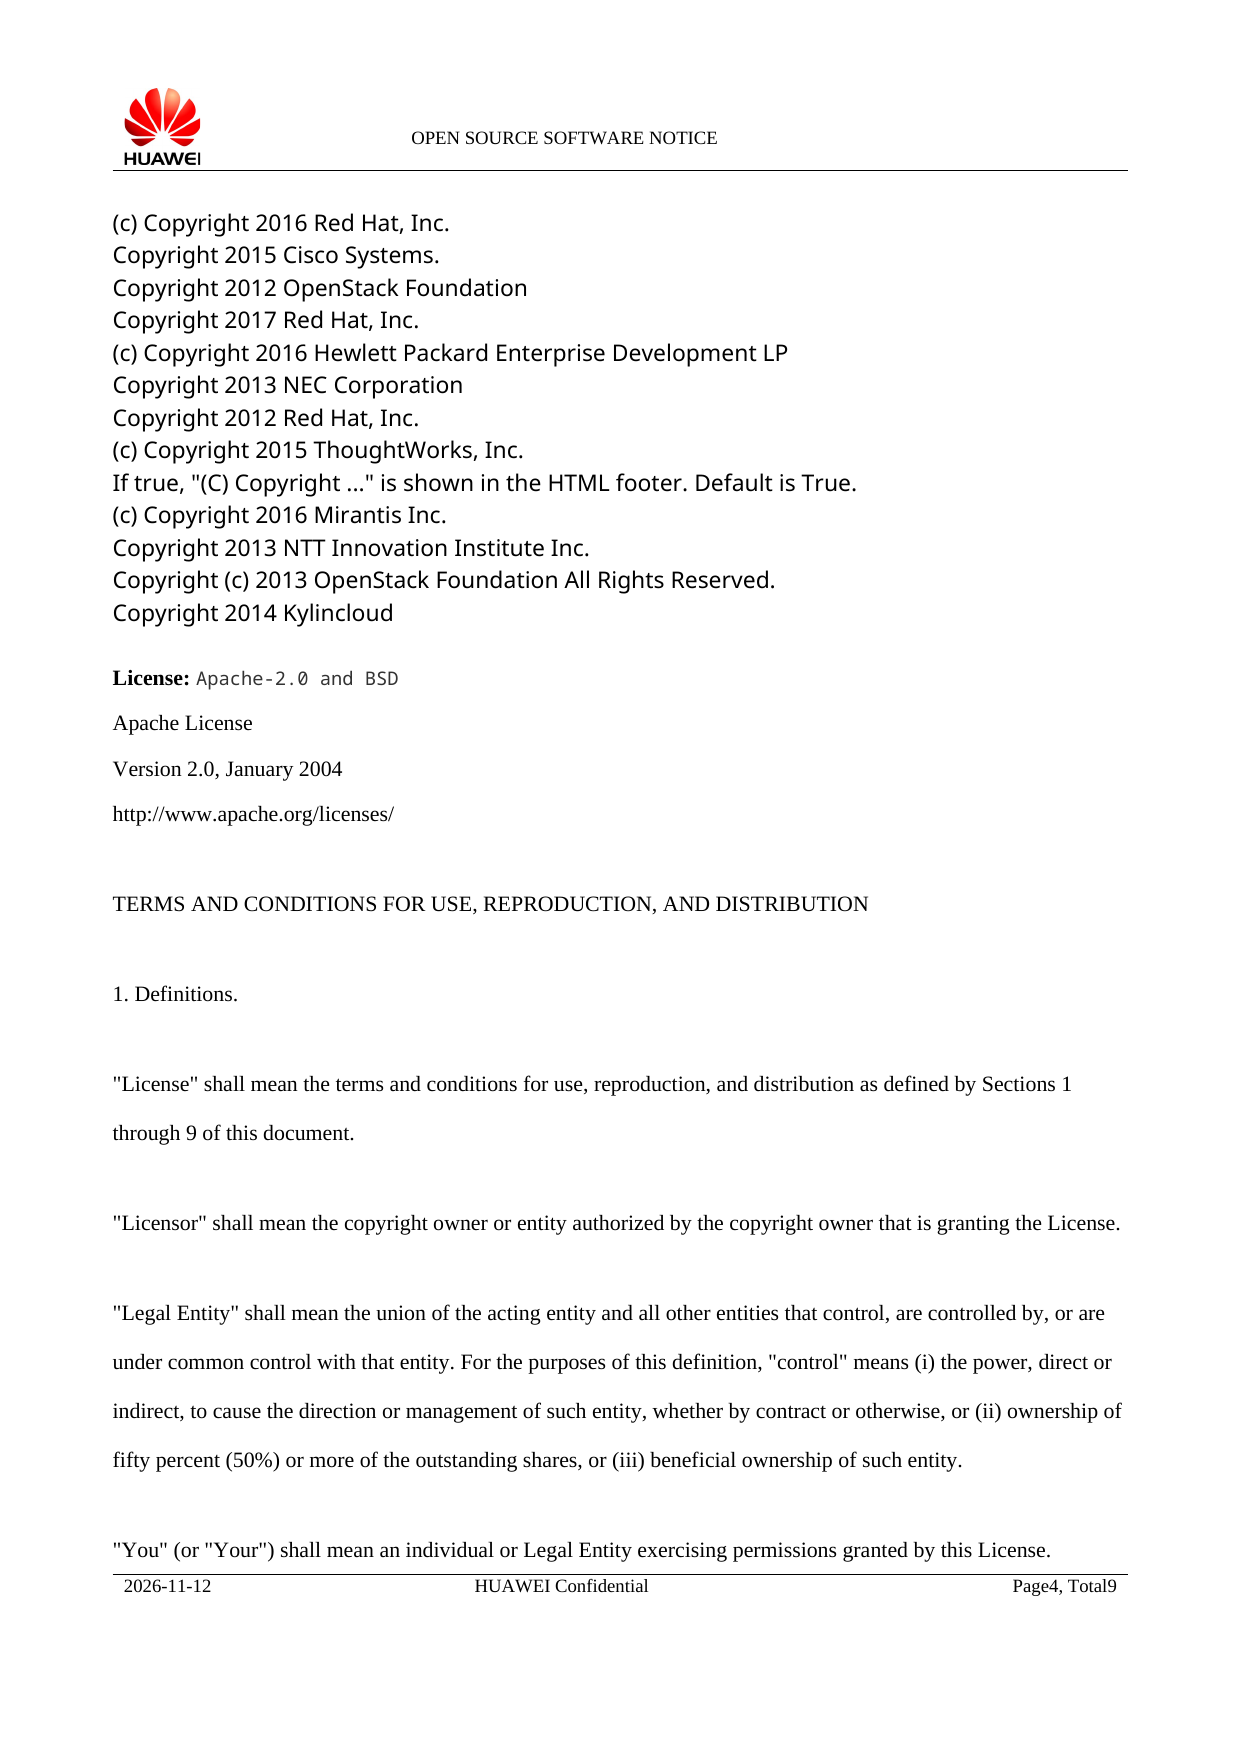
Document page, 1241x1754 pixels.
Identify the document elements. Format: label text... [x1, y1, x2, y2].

text (c) Copyright 2015 ThoughtWorks, Inc. [112, 434, 1128, 466]
text "You" (or "Your") shall mean an individual or Legal Entity exercising permissions granted by this License. [112, 1533, 1128, 1566]
text If true, "(C) Copyright ..." is shown in the HTML footer. Default is True. [112, 466, 1128, 499]
text (c) Copyright 2016 Red Hat, Inc. [112, 206, 1128, 239]
text Version 2.0, January 2004 [112, 752, 1128, 784]
text Copyright 2015 Cisco Systems. [112, 239, 1128, 271]
text Copyright 2012 Red Hat, Inc. [112, 401, 1128, 434]
text Copyright 2014 Kylincloud [112, 596, 1128, 629]
text http://www.apache.org/licenses/ [112, 797, 1128, 829]
picture [124, 88, 201, 165]
text Copyright 2012 OpenStack Foundation [112, 271, 1128, 304]
text Copyright 2017 Red Hat, Inc. [112, 304, 1128, 336]
text "License" shall mean the terms and conditions for use, reproduction, and distribution as defined by Sections 1 through 9 of this document. [112, 1068, 1128, 1149]
text (c) Copyright 2016 Hewlett Packard Enterprise Development LP [112, 336, 1128, 369]
text License: Apache-2.0 and BSD [112, 661, 1128, 694]
text Apache License [112, 707, 1128, 739]
text TERMS AND CONDITIONS FOR USE, REPRODUCTION, AND DISTRIBUTION [112, 887, 1128, 920]
text 1. Definitions. [112, 977, 1128, 1010]
text "Licensor" shall mean the copyright owner or entity authorized by the copyright owner that is granting the License. [112, 1207, 1128, 1239]
text "Legal Entity" shall mean the union of the acting entity and all other entities that control, are controlled by, or are under common control with that entity. For the purposes of this definition, "control" means (i) the power, direct or indirect, to cause the direction or management of such entity, whether by contract or otherwise, or (ii) ownership of fifty percent (50%) or more of the outstanding shares, or (iii) beneficial ownership of such entity. [112, 1297, 1128, 1476]
text Copyright 2013 NTT Innovation Institute Inc. [112, 531, 1128, 564]
text (c) Copyright 2016 Mirantis Inc. [112, 499, 1128, 531]
text Copyright (c) 2013 OpenStack Foundation All Rights Reserved. [112, 564, 1128, 596]
text Copyright 2013 NEC Corporation [112, 369, 1128, 401]
